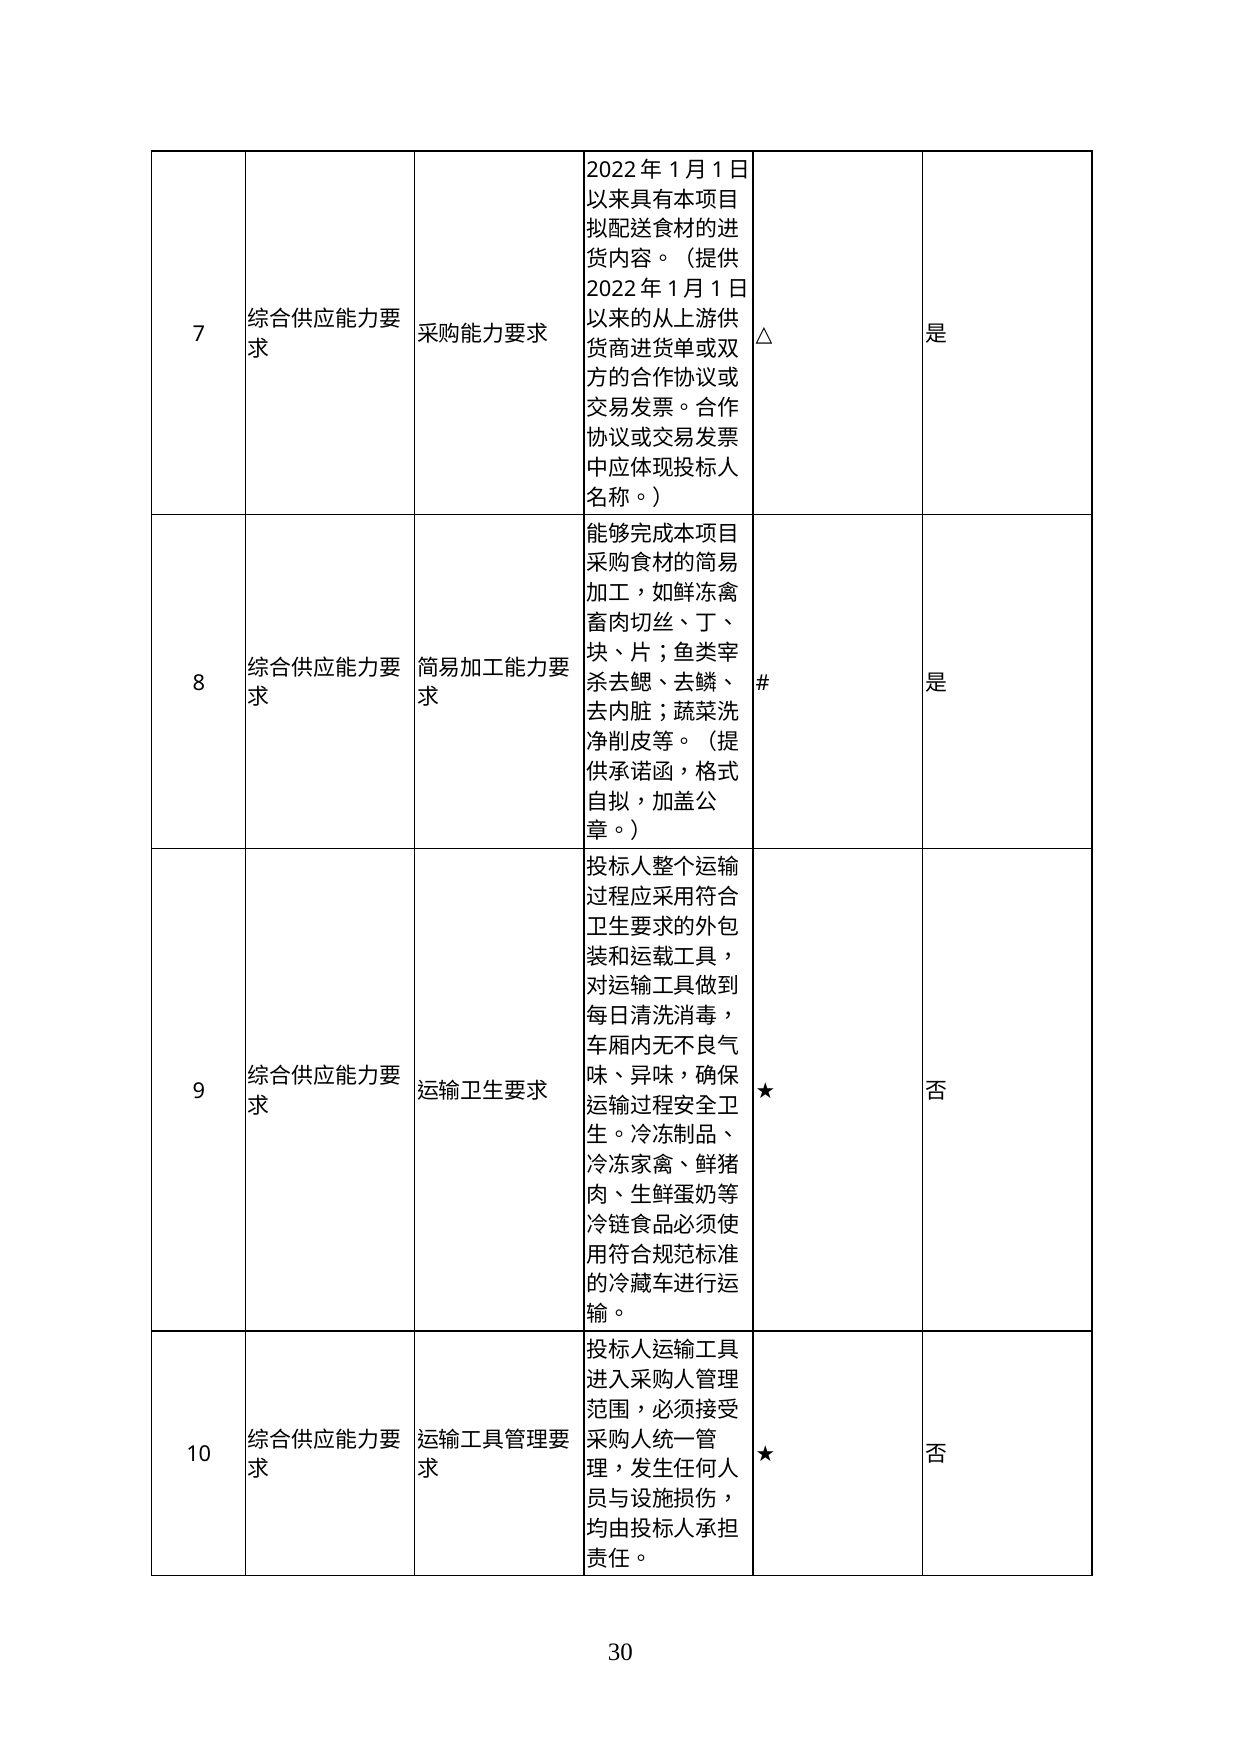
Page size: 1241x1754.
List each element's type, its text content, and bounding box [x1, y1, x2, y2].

table_cell 9 [152, 849, 245, 1330]
table_cell 综合供应能力要求 [246, 849, 414, 1330]
table_cell 简易加工能力要求 [415, 515, 583, 847]
table_cell 是 [923, 515, 1091, 847]
table_cell 投标人整个运输过程应采用符合卫生要求的外包装和运载工具，对运输工具做到每日清洗消毒，车厢内无不良气味、异味，确保运输过程安全卫生。冷冻制品、冷冻家禽、鲜猪肉、生鲜蛋奶等冷链食品必须使用符合规范标准的冷藏车进行运输。 [585, 849, 752, 1330]
table_cell 投标人运输工具进入采购人管理范围，必须接受采购人统一管理，发生任何人员与设施损伤，均由投标人承担责任。 [585, 1332, 752, 1575]
table_cell 综合供应能力要求 [246, 1332, 414, 1575]
table_cell △ [754, 152, 922, 514]
table_cell 2022年 1月1日以来具有本项目拟配送食材的进货内容。（提供2022年1月1日以来的从上游供货商进货单或双方的合作协议或交易发票。合作协议或交易发票中应体现投标人名称。） [585, 152, 752, 514]
table_cell 采购能力要求 [415, 152, 583, 514]
table_cell 7 [152, 152, 245, 514]
table_cell 运输工具管理要求 [415, 1332, 583, 1575]
table_cell 10 [152, 1332, 245, 1575]
table_cell 是 [923, 152, 1091, 514]
table_cell ★ [754, 1332, 922, 1575]
table_cell 综合供应能力要求 [246, 515, 414, 847]
table_cell 运输卫生要求 [415, 849, 583, 1330]
table_cell 否 [923, 1332, 1091, 1575]
table_cell 否 [923, 849, 1091, 1330]
table_cell # [754, 515, 922, 847]
table_cell 能够完成本项目采购食材的简易加工，如鲜冻禽畜肉切丝、丁、块、片；鱼类宰杀去鳃、去鳞、去内脏；蔬菜洗净削皮等。（提供承诺函，格式自拟，加盖公章。） [585, 515, 752, 847]
table_cell 综合供应能力要求 [246, 152, 414, 514]
table_cell 8 [152, 515, 245, 847]
table_cell ★ [754, 849, 922, 1330]
